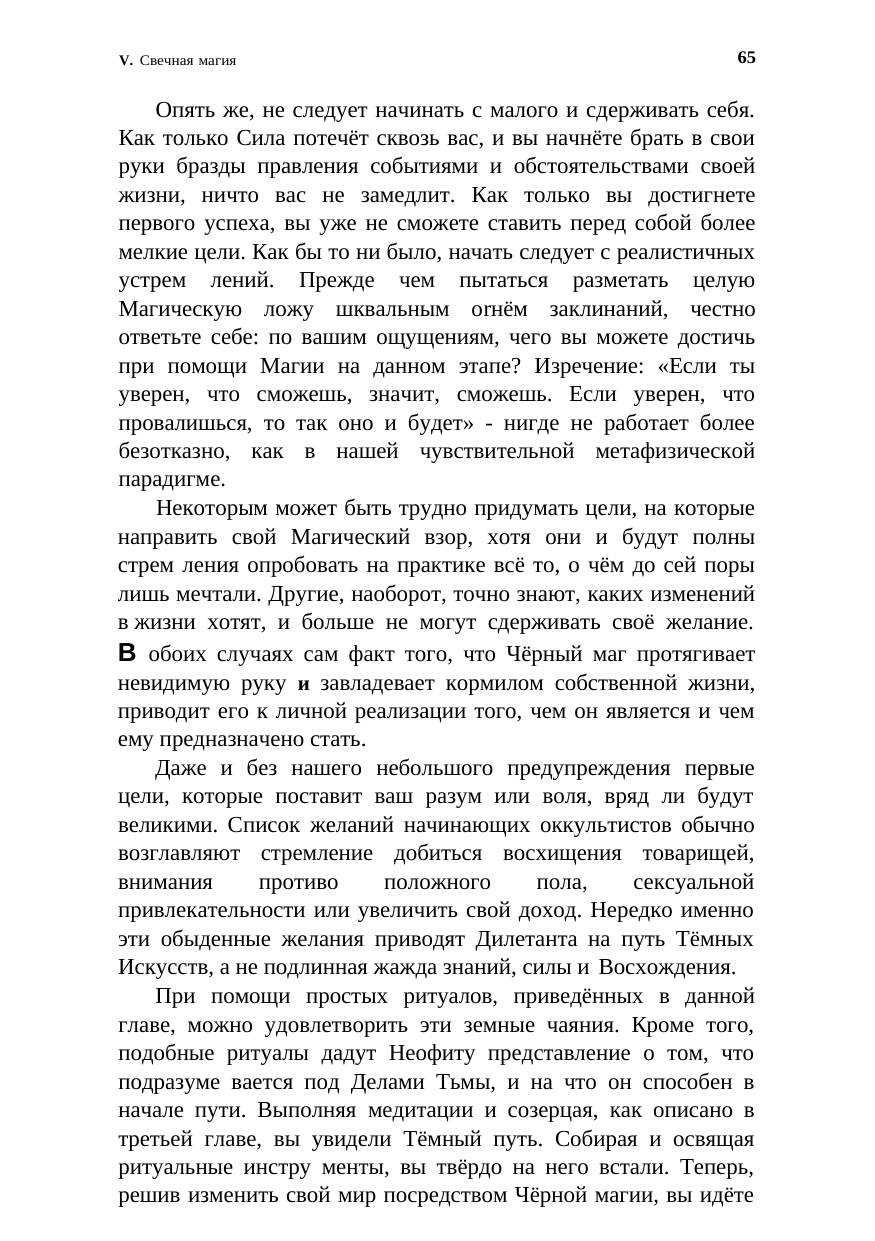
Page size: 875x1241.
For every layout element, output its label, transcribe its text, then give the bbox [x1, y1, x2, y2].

text Опять же, не следует начинать с малого и сдерживать себя. Как только Сила потечёт сквозь вас, и вы начнёте брать в свои руки бразды правления событиями и обстоятельствами своей жизни, ничто вас не замедлит. Как только вы достигнете первого успеха, вы уже не сможете ставить перед собой более мелкие цели. Как бы то ни было, начать следует с реалистичных устрем­ лений. Прежде чем пытаться разметать целую Магическую ложу шквальным оrнём заклинаний, честно ответьте себе: по вашим ощущениям, чего вы можете достичь при помощи Магии на данном этапе? Изречение: «Если ты уверен, что сможешь, значит, сможешь. Если уверен, что провалишься, то так оно и будет» - нигде не работает более безотказно, как в нашей чувствительной метафизической парадигме. [118, 96, 756, 492]
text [118, 982, 755, 1208]
text Некоторым может быть трудно придумать цели, на которые направить свой Магический взор, хотя они и будут полны стрем­ ления опробовать на практике всё то, о чём до сей поры лишь мечтали. Другие, наоборот, точно знают, каких изменений в жизни хотят, и больше не могут сдерживать своё желание. В обоих случаях сам факт того, что Чёрный маг протягивает невидимую руку и завладевает кормилом собственной жизни, приводит его к личной реализации того, чем он является и чем ему предназначено стать. [118, 494, 756, 752]
list Свечная магия 65 [119, 47, 799, 69]
text Даже и без нашего небольшого предупреждения первые цели, которые поставит ваш разум или воля, вряд ли будут великими. Список желаний начинающих оккультистов обычно возглавляют стремление добиться восхищения товарищей, внимания противо­ положного пола, сексуальной привлекательности или увеличить свой доход. Нередко именно эти обыденные желания приводят Дилетанта на путь Тёмных Искусств, а не подлинная жажда знаний, силы и Восхождения. [118, 754, 755, 979]
